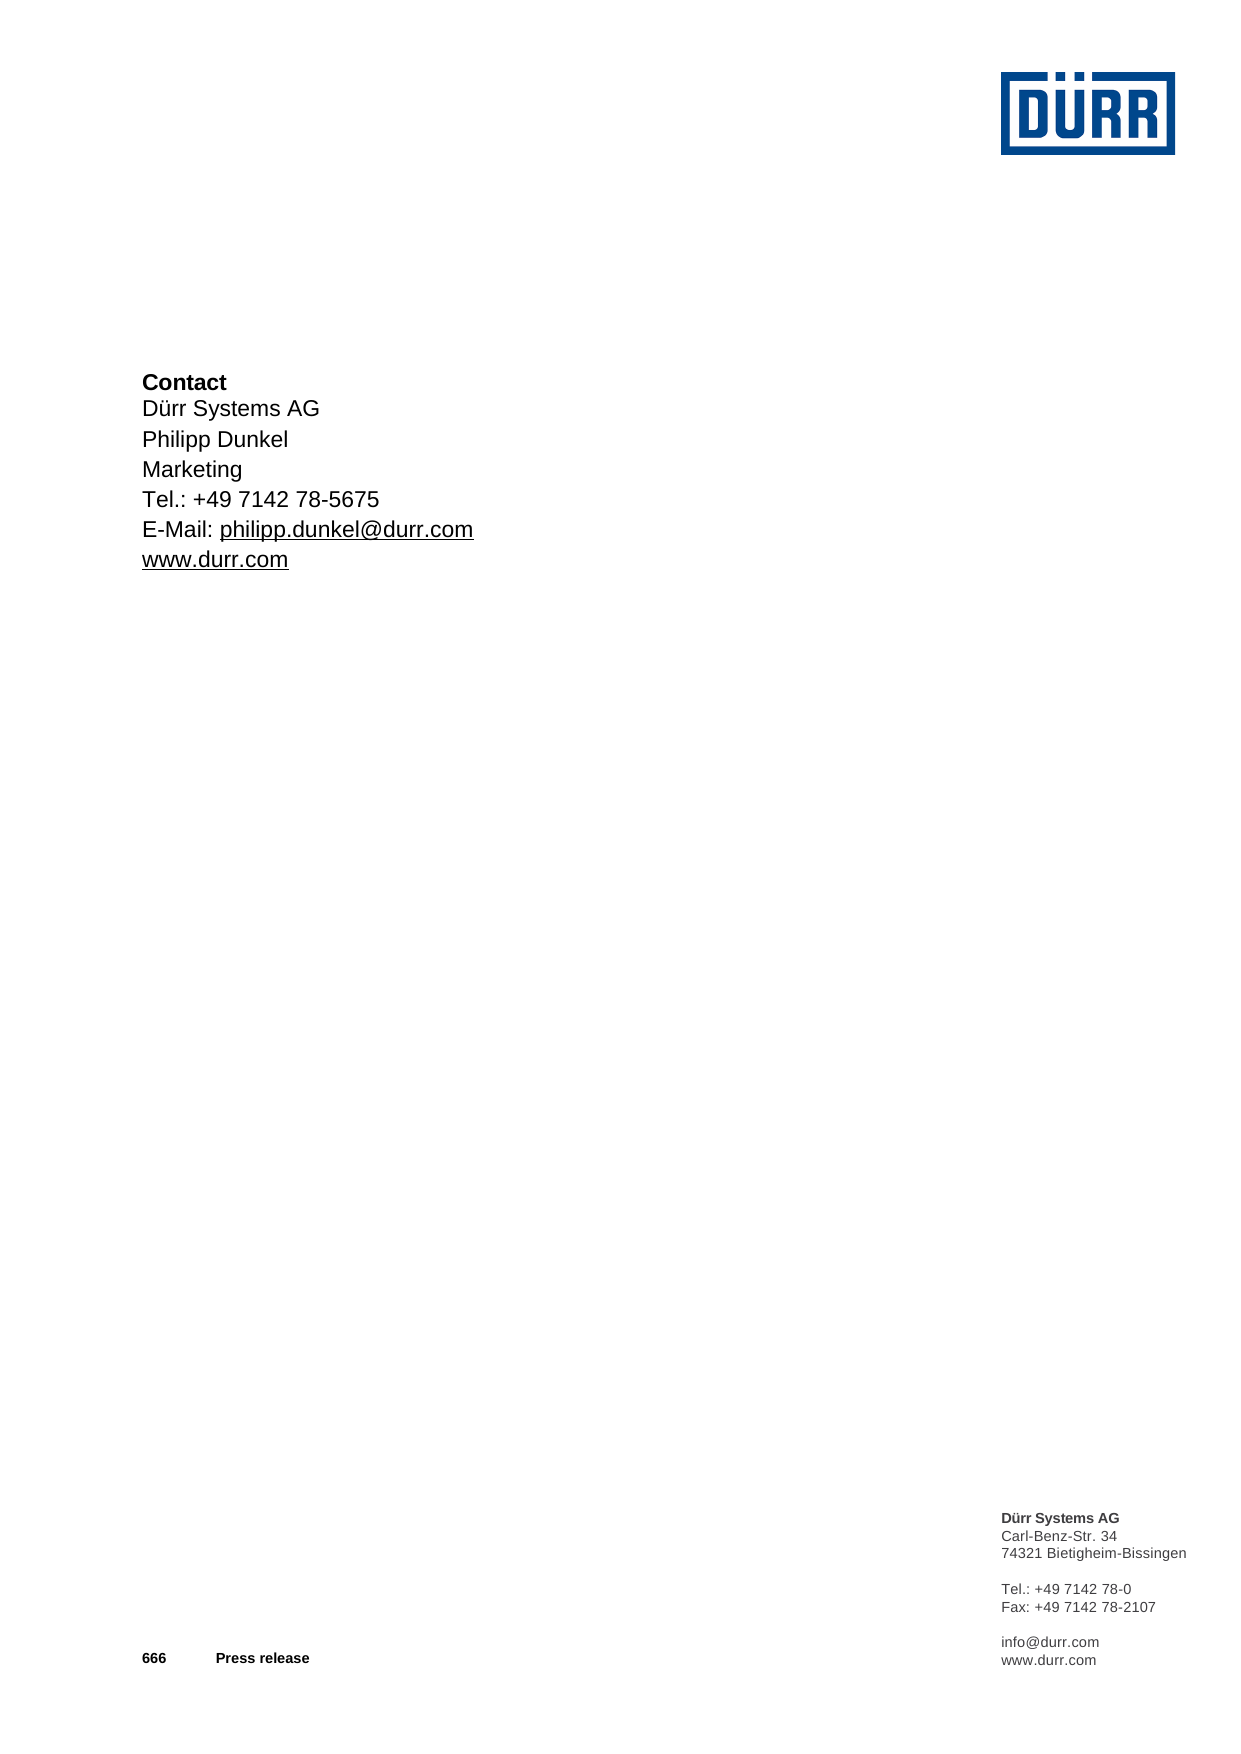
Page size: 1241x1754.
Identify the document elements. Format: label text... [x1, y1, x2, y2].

text E-Mail: philipp.dunkel@durr.com [142, 516, 921, 542]
text Marketing [142, 456, 921, 482]
text Tel.: +49 7142 78-5675 [142, 486, 921, 512]
picture [1001, 72, 1175, 155]
text Contact [142, 366, 951, 395]
text Dürr Systems AG [142, 395, 921, 422]
text www.durr.com [142, 546, 921, 573]
text Philipp Dunkel [142, 426, 921, 452]
